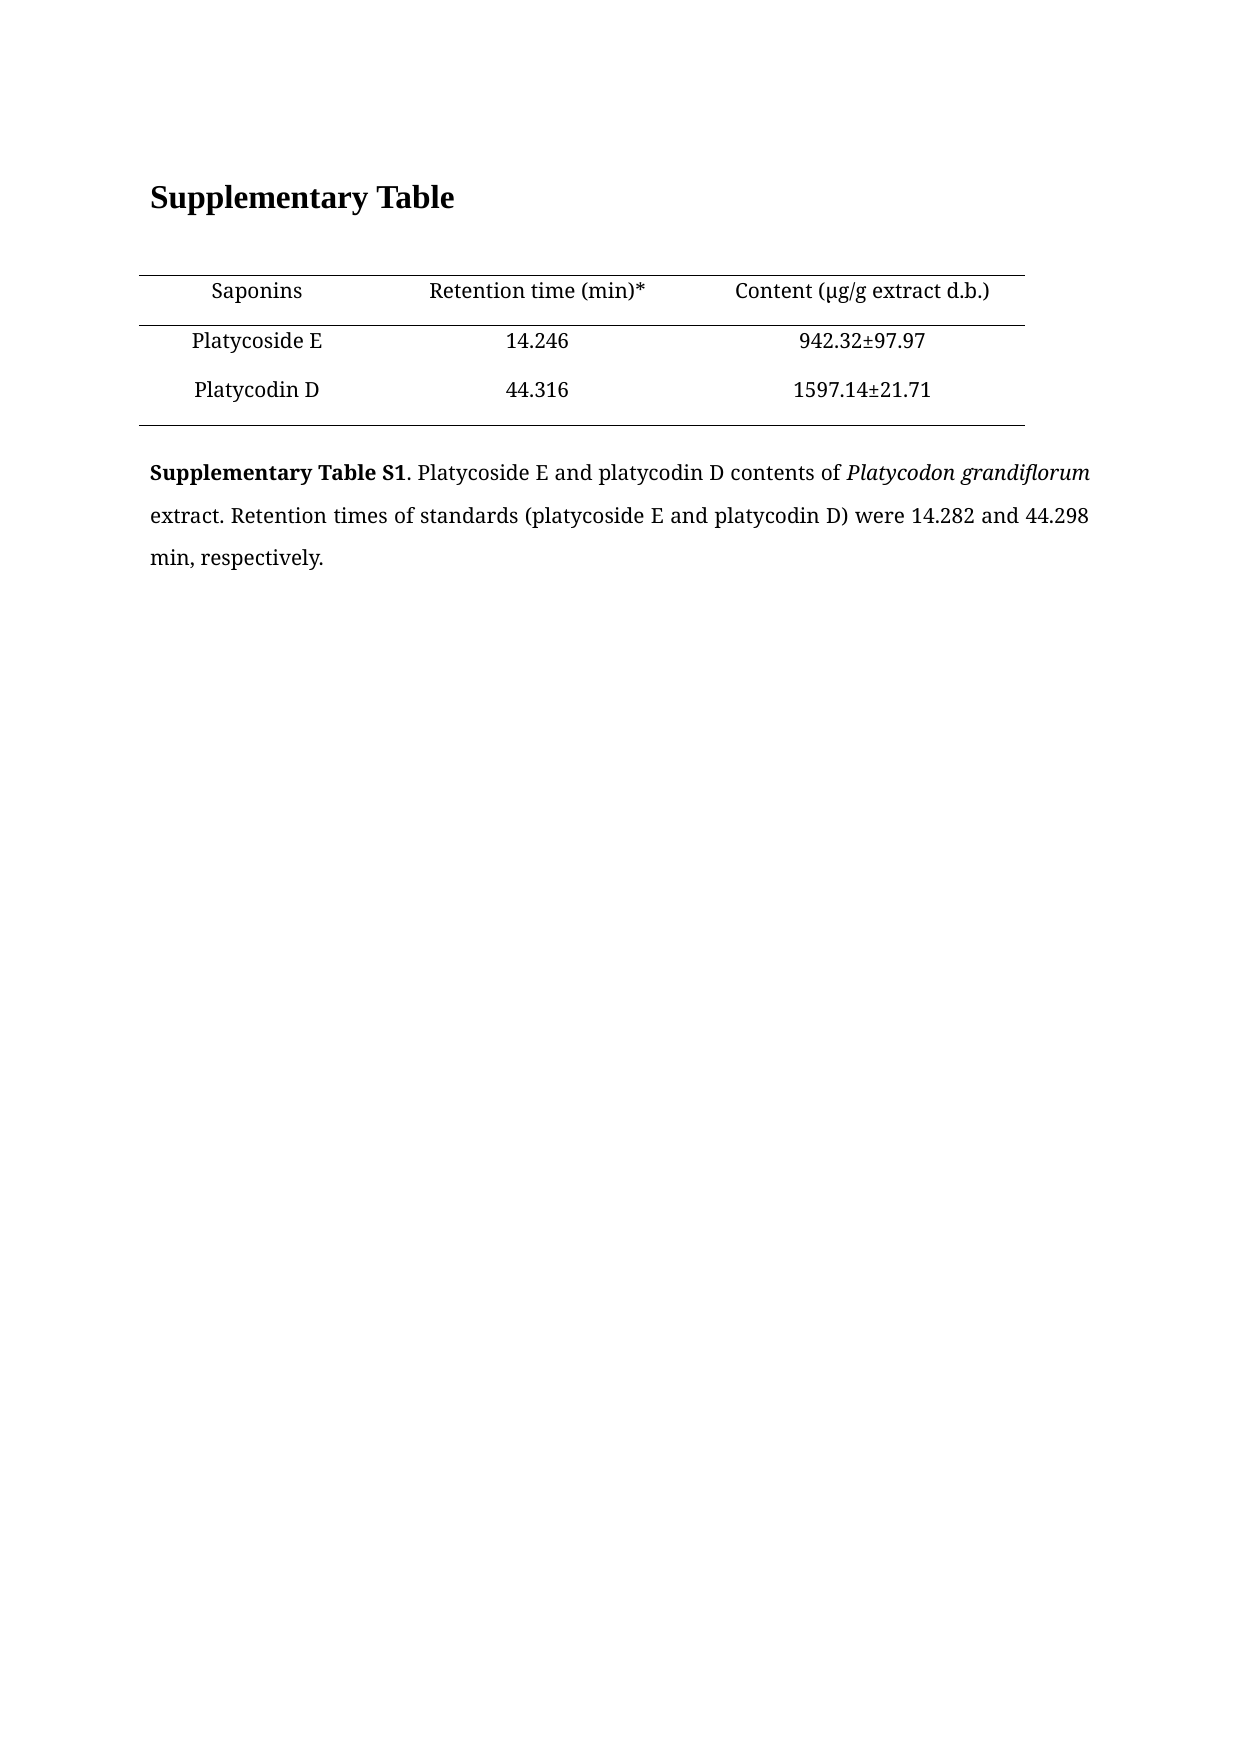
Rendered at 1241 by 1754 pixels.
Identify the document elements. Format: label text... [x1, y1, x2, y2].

text Supplementary Table S1. Platycoside E and platycodin D contents of Platycodon grandiflorum extract. Retention times of standards (platycoside E and platycodin D) were 14.282 and 44.298 min, respectively. [150, 458, 1090, 572]
table_header Retention time (min)* [375, 276, 700, 325]
table_cell 44.316 [375, 375, 700, 424]
table_cell 1597.14±21.71 [700, 375, 1025, 424]
table_cell Platycodin D [139, 375, 375, 424]
table_header Content (μg/g extract d.b.) [700, 276, 1025, 325]
table_header Saponins [139, 276, 375, 325]
table_cell Platycoside E [139, 326, 375, 375]
table_cell 14.246 [375, 326, 700, 375]
text Supplementary Table [150, 177, 1090, 216]
table_cell 942.32±97.97 [700, 326, 1025, 375]
